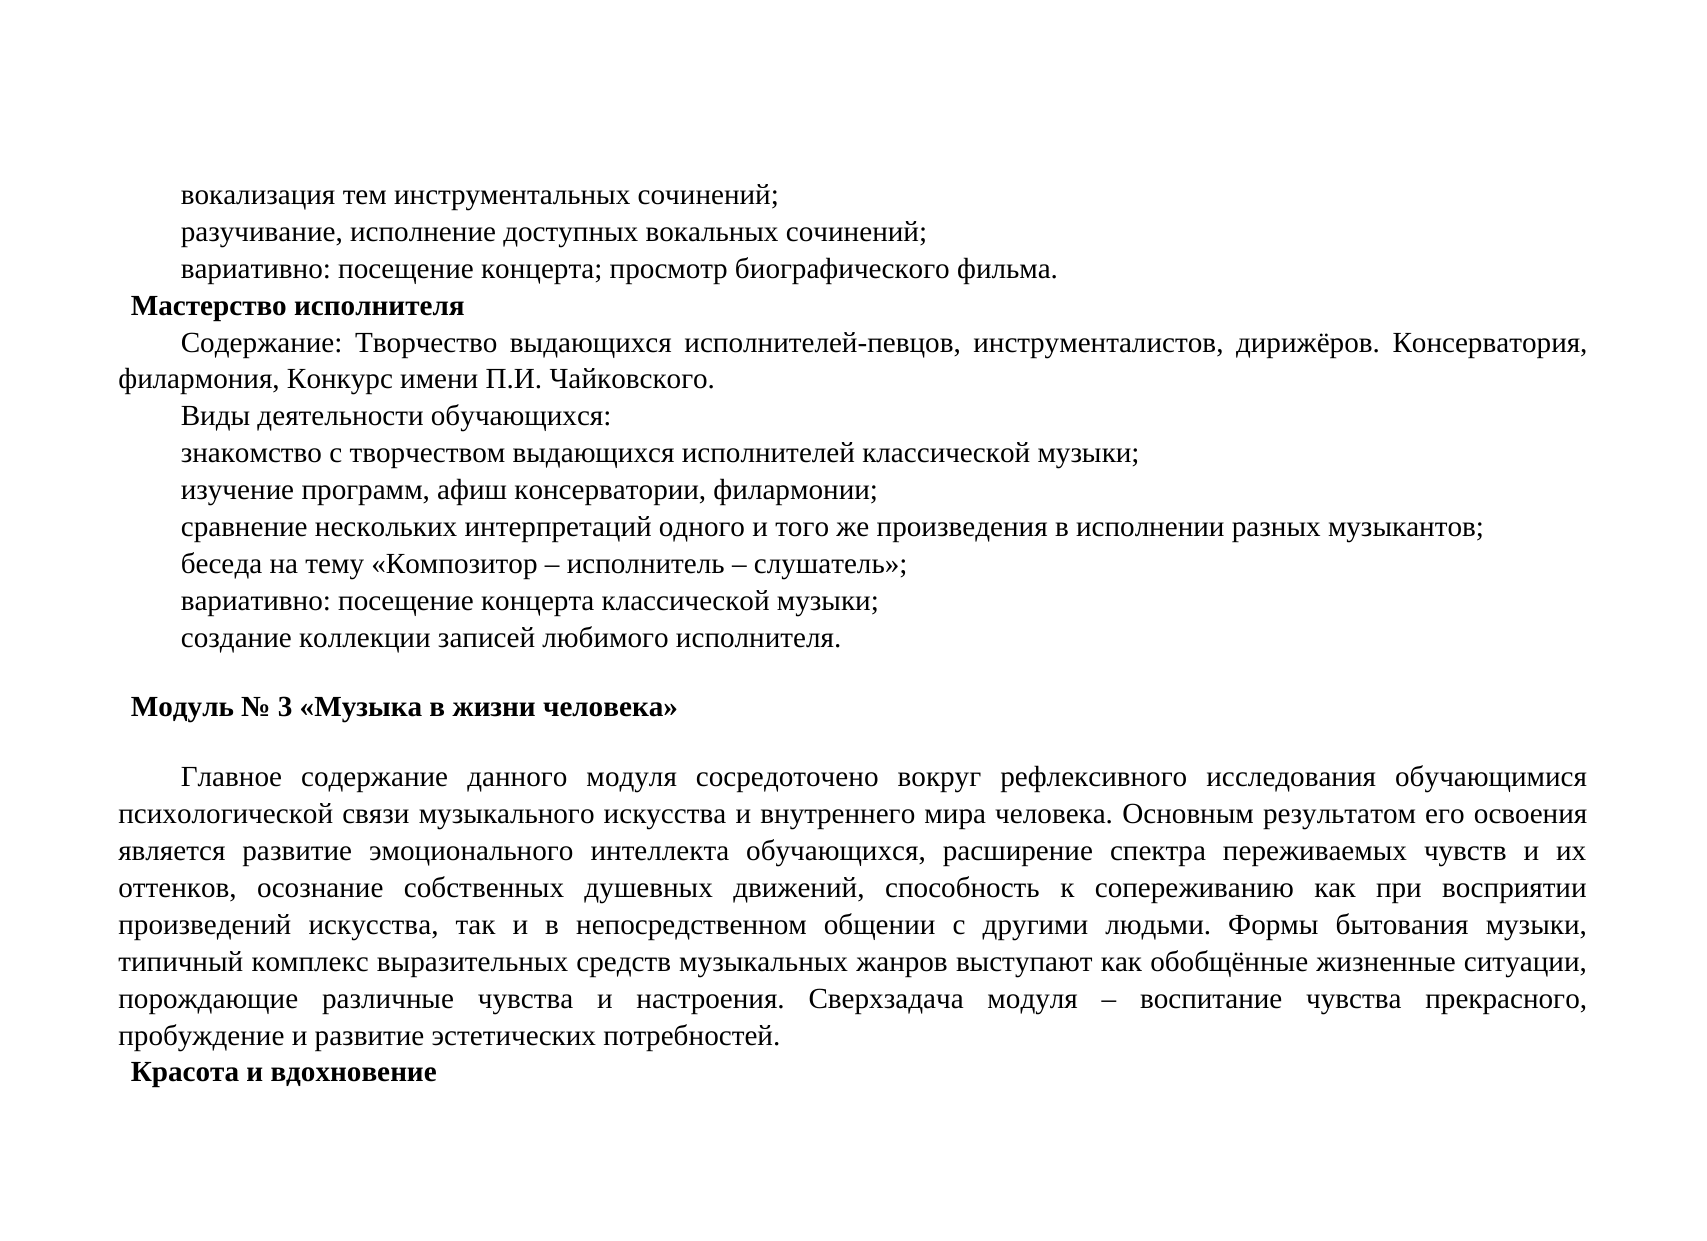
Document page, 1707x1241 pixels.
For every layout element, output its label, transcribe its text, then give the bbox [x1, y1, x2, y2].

text Виды деятельности обучающихся: [118, 398, 1588, 432]
text изучение программ, афиш консерватории, филармонии; [118, 472, 1588, 506]
text Красота и вдохновение [131, 1054, 1588, 1088]
text вариативно: посещение концерта; просмотр биографического фильма. [118, 251, 1588, 284]
text Мастерство исполнителя [131, 288, 1588, 321]
text беседа на тему «Композитор – исполнитель – слушатель»; [118, 546, 1588, 579]
text разучивание, исполнение доступных вокальных сочинений; [118, 214, 1588, 248]
text вариативно: посещение концерта классической музыки; [118, 583, 1588, 616]
text Главное содержание данного модуля сосредоточено вокруг рефлексивного исследования обучающимися психологической связи музыкального искусства и внутреннего мира человека. Основным результатом его освоения является развитие эмоционального интеллекта обучающихся, расширение спектра переживаемых чувств и их оттенков, осознание собственных душевных движений, способность к сопереживанию как при восприятии произведений искусства, так и в непосредственном общении с другими людьми. Формы бытования музыки, типичный комплекс выразительных средств музыкальных жанров выступают как обобщённые жизненные ситуации, порождающие различные чувства и настроения. Сверхзадача модуля – воспитание чувства прекрасного, пробуждение и развитие эстетических потребностей. [118, 759, 1588, 1051]
text Модуль № 3 «Музыка в жизни человека» [131, 689, 1588, 722]
text сравнение нескольких интерпретаций одного и того же произведения в исполнении разных музыкантов; [118, 509, 1588, 543]
text вокализация тем инструментальных сочинений; [118, 177, 1588, 211]
text создание коллекции записей любимого исполнителя. [118, 620, 1588, 653]
text Содержание: Творчество выдающихся исполнителей-певцов, инструменталистов, дирижёров. Консерватория, филармония, Конкурс имени П.И. Чайковского. [118, 325, 1588, 395]
text знакомство с творчеством выдающихся исполнителей классической музыки; [118, 435, 1588, 469]
